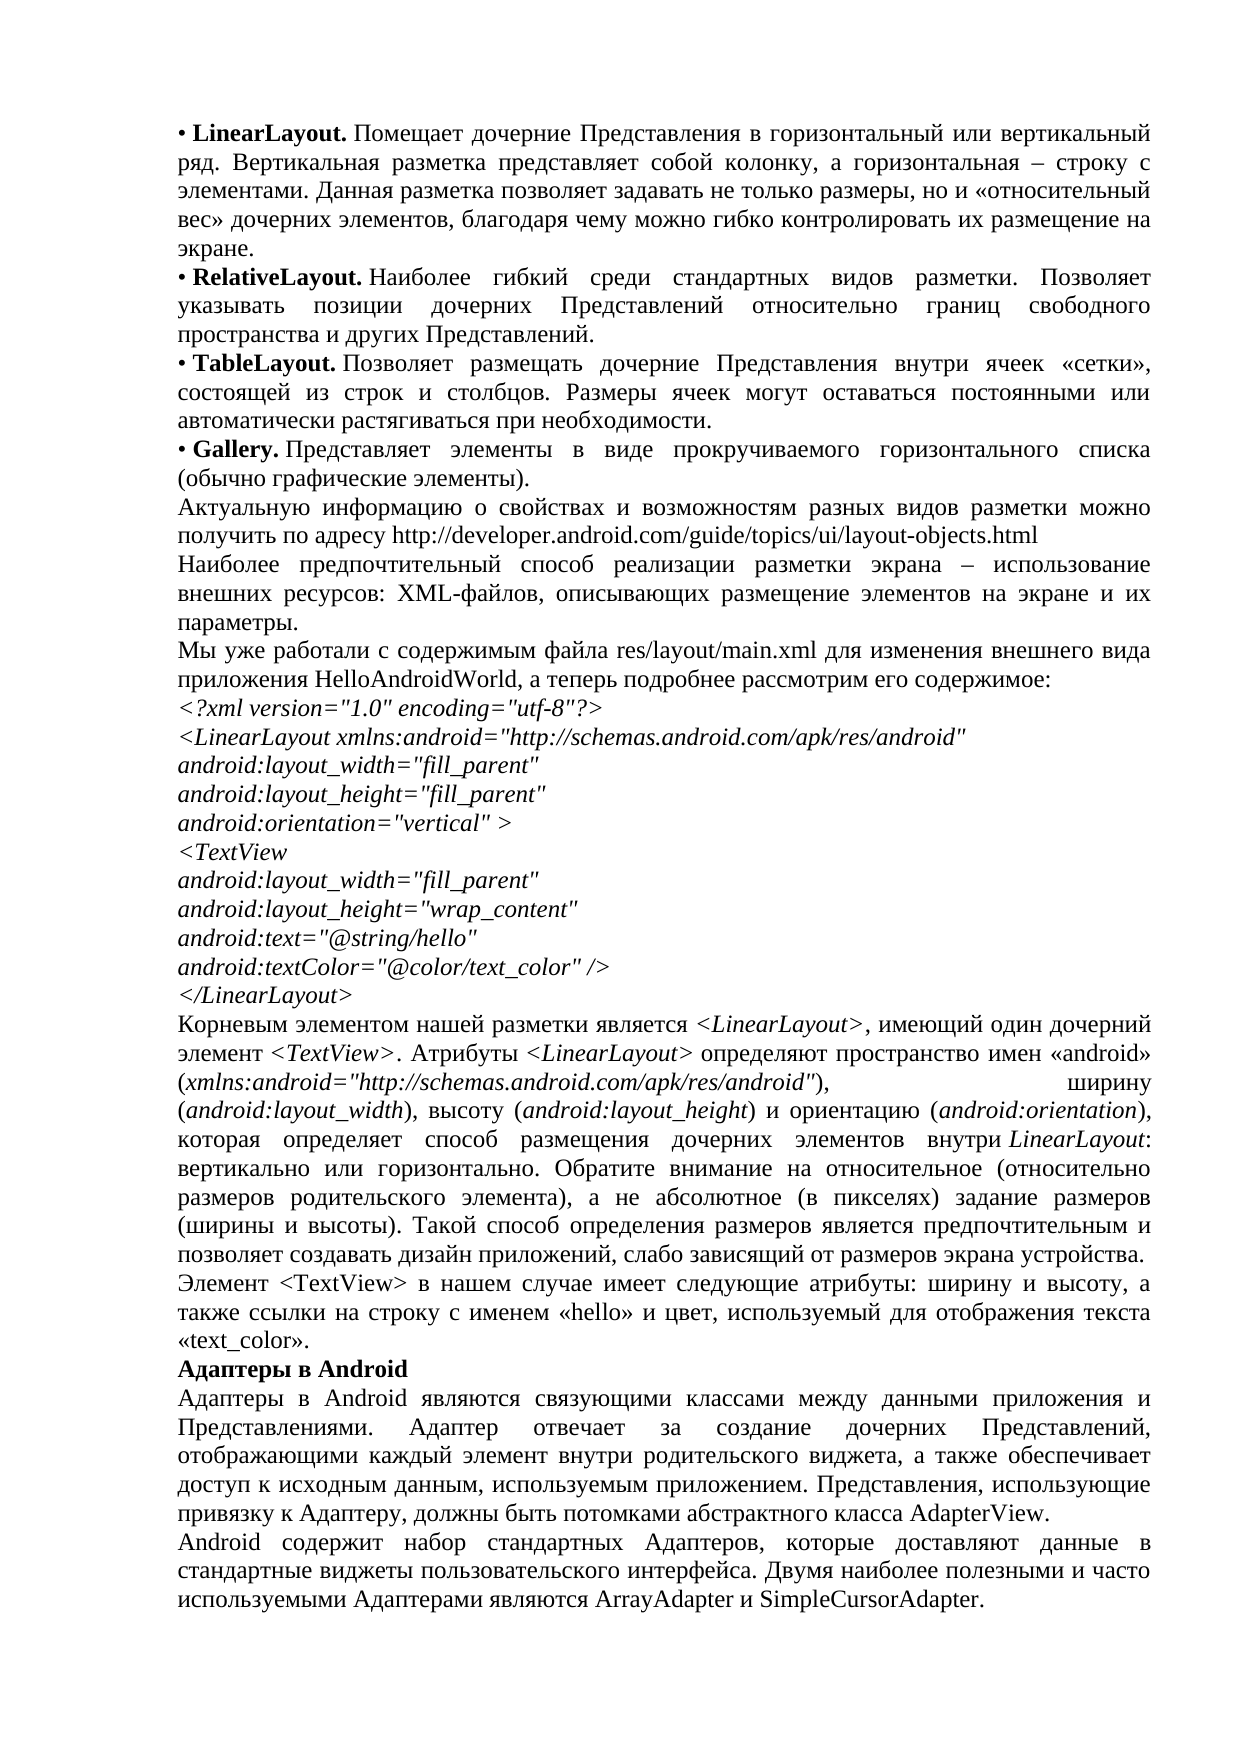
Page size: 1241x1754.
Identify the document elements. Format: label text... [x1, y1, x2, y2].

text android:textColor="@color/text_color" /> [177, 952, 1152, 981]
text <TextView [177, 837, 1152, 866]
text Элемент <TextView> в нашем случае имеет следующие атрибуты: ширину и высоту, а также ссылки на строку с именем «hello» и цвет, используемый для отображения текста «text_color». [177, 1268, 1152, 1354]
text android:layout_height="wrap_content" [177, 894, 1152, 923]
text • TableLayout. Позволяет размещать дочерние Представления внутри ячеек «сетки», состоящей из строк и столбцов. Размеры ячеек могут оставаться постоянными или автоматически растягиваться при необходимости. [177, 348, 1152, 434]
text Наиболее предпочтительный способ реализации разметки экрана – использование внешних ресурсов: XML-файлов, описывающих размещение элементов на экране и их параметры. [177, 549, 1152, 636]
text • Gallery. Представляет элементы в виде прокручиваемого горизонтального списка (обычно графические элементы). [177, 434, 1152, 492]
text </LinearLayout> [177, 981, 1152, 1009]
text android:text="@string/hello" [177, 923, 1152, 952]
text android:layout_width="fill_parent" [177, 866, 1152, 894]
text Адаптеры в Android [177, 1354, 1152, 1383]
text Адаптеры в Android являются связующими классами между данными приложения и Представлениями. Адаптер отвечает за создание дочерних Представлений, отображающими каждый элемент внутри родительского виджета, а также обеспечивает доступ к исходным данным, используемым приложением. Представления, использующие привязку к Адаптеру, должны быть потомками абстрактного класса AdapterView. [177, 1383, 1152, 1527]
text Актуальную информацию о свойствах и возможностям разных видов разметки можно получить по адресу http://developer.android.com/guide/topics/ui/layout-objects.html [177, 492, 1152, 549]
text Мы уже работали с содержимым файла res/layout/main.xml для изменения внешнего вида приложения HelloAndroidWorld, а теперь подробнее рассмотрим его содержимое: [177, 636, 1152, 693]
text Корневым элементом нашей разметки является <LinearLayout>, имеющий один дочерний элемент <TextView>. Атрибуты <LinearLayout> определяют пространство имен «android» (xmlns:android="http://schemas.android.com/apk/res/android"), ширину (android:layout_width), высоту (android:layout_height) и ориентацию (android:orientation), которая определяет способ размещения дочерних элементов внутри LinearLayout: вертикально или горизонтально. Обратите внимание на относительное (относительно размеров родительского элемента), а не абсолютное (в пикселях) задание размеров (ширины и высоты). Такой способ определения размеров является предпочтительным и позволяет создавать дизайн приложений, слабо зависящий от размеров экрана устройства. [177, 1009, 1152, 1268]
text <LinearLayout xmlns:android="http://schemas.android.com/apk/res/android" [177, 722, 1152, 751]
text android:layout_height="fill_parent" [177, 779, 1152, 808]
text android:layout_width="fill_parent" [177, 751, 1152, 779]
text • RelativeLayout. Наиболее гибкий среди стандартных видов разметки. Позволяет указывать позиции дочерних Представлений относительно границ свободного пространства и других Представлений. [177, 262, 1152, 348]
text android:orientation="vertical" > [177, 808, 1152, 837]
text • LinearLayout. Помещает дочерние Представления в горизонтальный или вертикальный ряд. Вертикальная разметка представляет собой колонку, а горизонтальная – строку с элементами. Данная разметка позволяет задавать не только размеры, но и «относительный вес» дочерних элементов, благодаря чему можно гибко контролировать их размещение на экране. [177, 118, 1152, 262]
text Android содержит набор стандартных Адаптеров, которые доставляют данные в стандартные виджеты пользовательского интерфейса. Двумя наиболее полезными и часто используемыми Адаптерами являются ArrayAdapter и SimpleCursorAdapter. [177, 1527, 1152, 1613]
text <?xml version="1.0" encoding="utf-8"?> [177, 693, 1152, 722]
